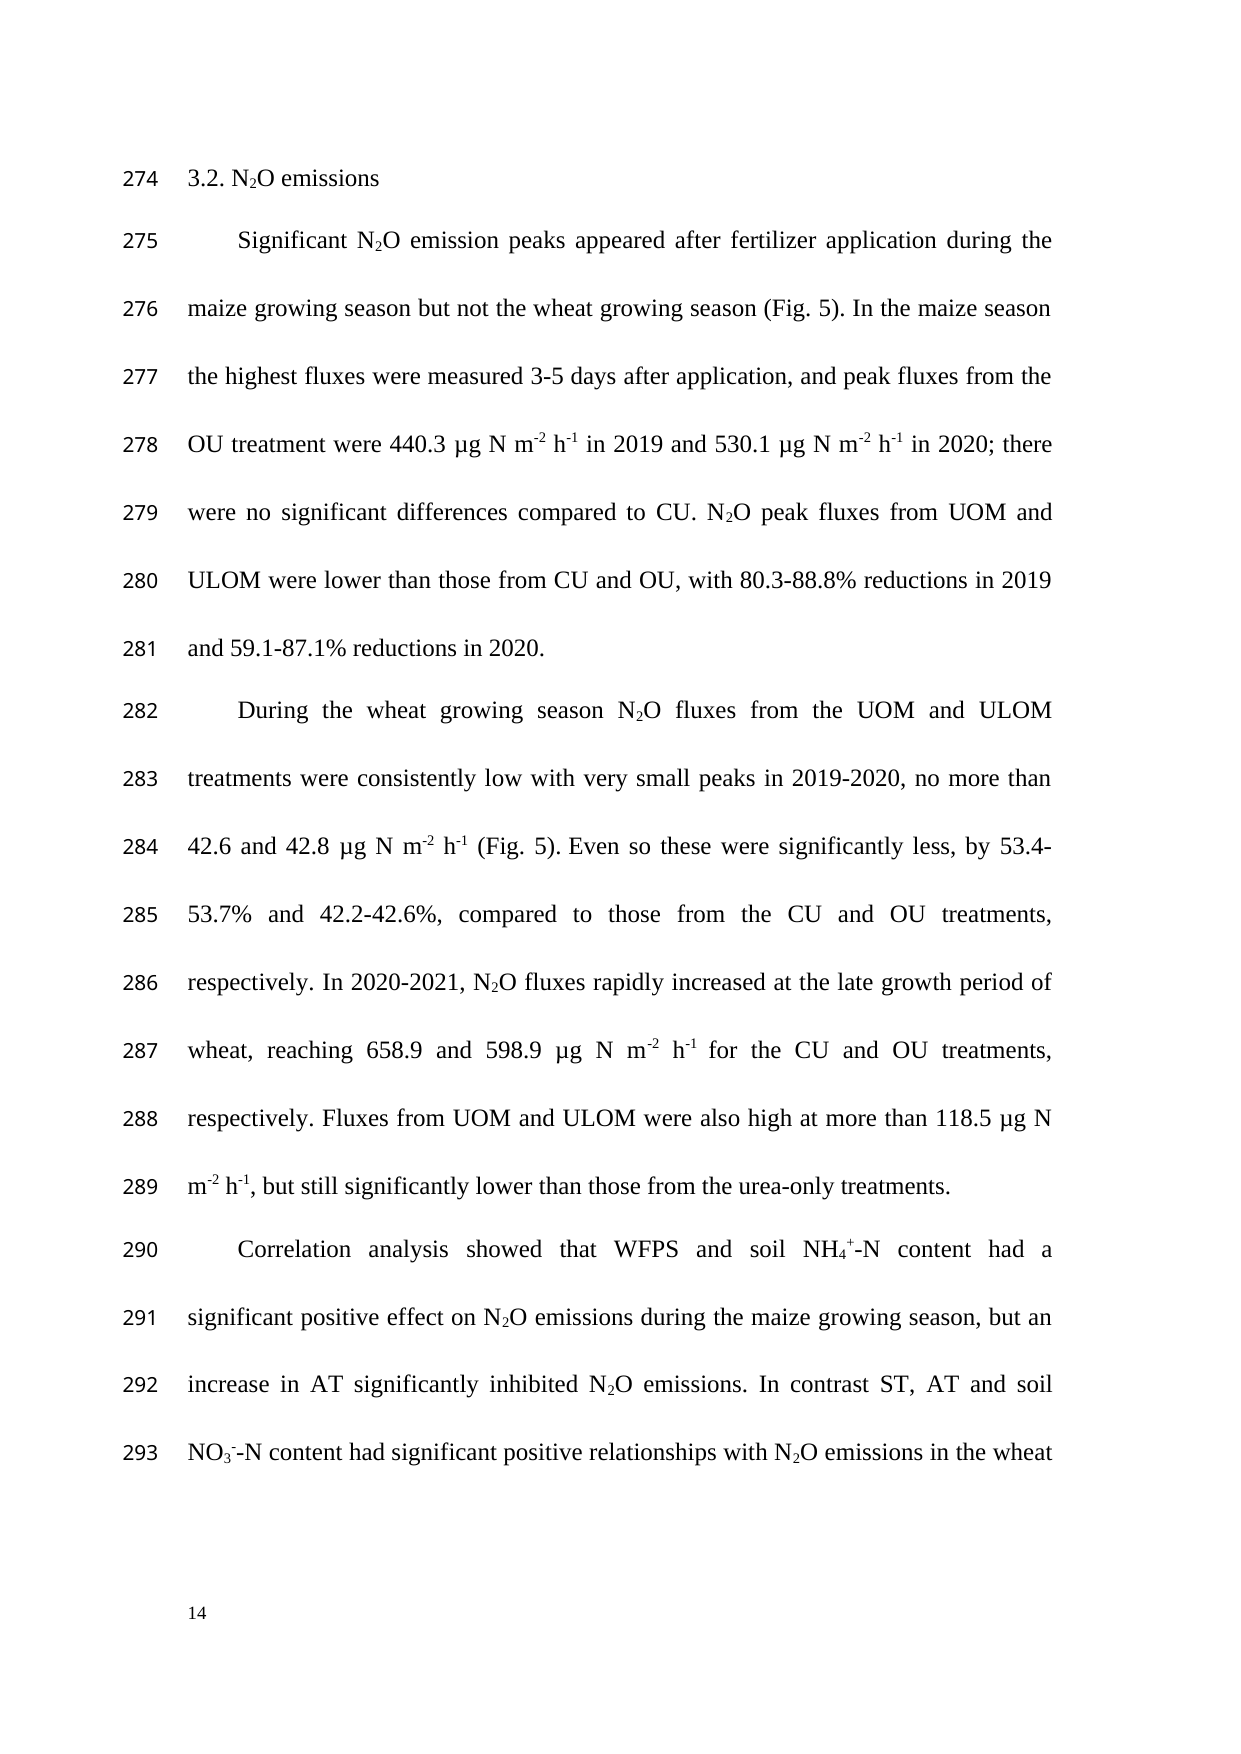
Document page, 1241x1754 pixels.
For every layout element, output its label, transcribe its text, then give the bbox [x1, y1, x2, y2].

text Significant N2O emission peaks appeared after fertilizer application during the maize growing season but not the wheat growing season (Fig. 5). In the maize season the highest fluxes were measured 3-5 days after application, and peak fluxes from the OU treatment were 440.3 µg N m-2 h-1 in 2019 and 530.1 µg N m-2 h-1 in 2020; there were no significant differences compared to CU. N2O peak fluxes from UOM and ULOM were lower than those from CU and OU, with 80.3-88.8% reductions in 2019 and 59.1-87.1% reductions in 2020. [187, 223, 1053, 664]
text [187, 1231, 1053, 1469]
text During the wheat growing season N2O fluxes from the UOM and ULOM treatments were consistently low with very small peaks in 2019-2020, no more than 42.6 and 42.8 µg N m-2 h-1 (Fig. 5). Even so these were significantly less, by 53.4-53.7% and 42.2-42.6%, compared to those from the CU and OU treatments, respectively. In 2020-2021, N2O fluxes rapidly increased at the late growth period of wheat, reaching 658.9 and 598.9 µg N m-2 h-1 for the CU and OU treatments, respectively. Fluxes from UOM and ULOM were also high at more than 118.5 µg N m-2 h-1, but still significantly lower than those from the urea-only treatments. [187, 693, 1053, 1202]
text 3.2. N2O emissions [187, 160, 1053, 194]
